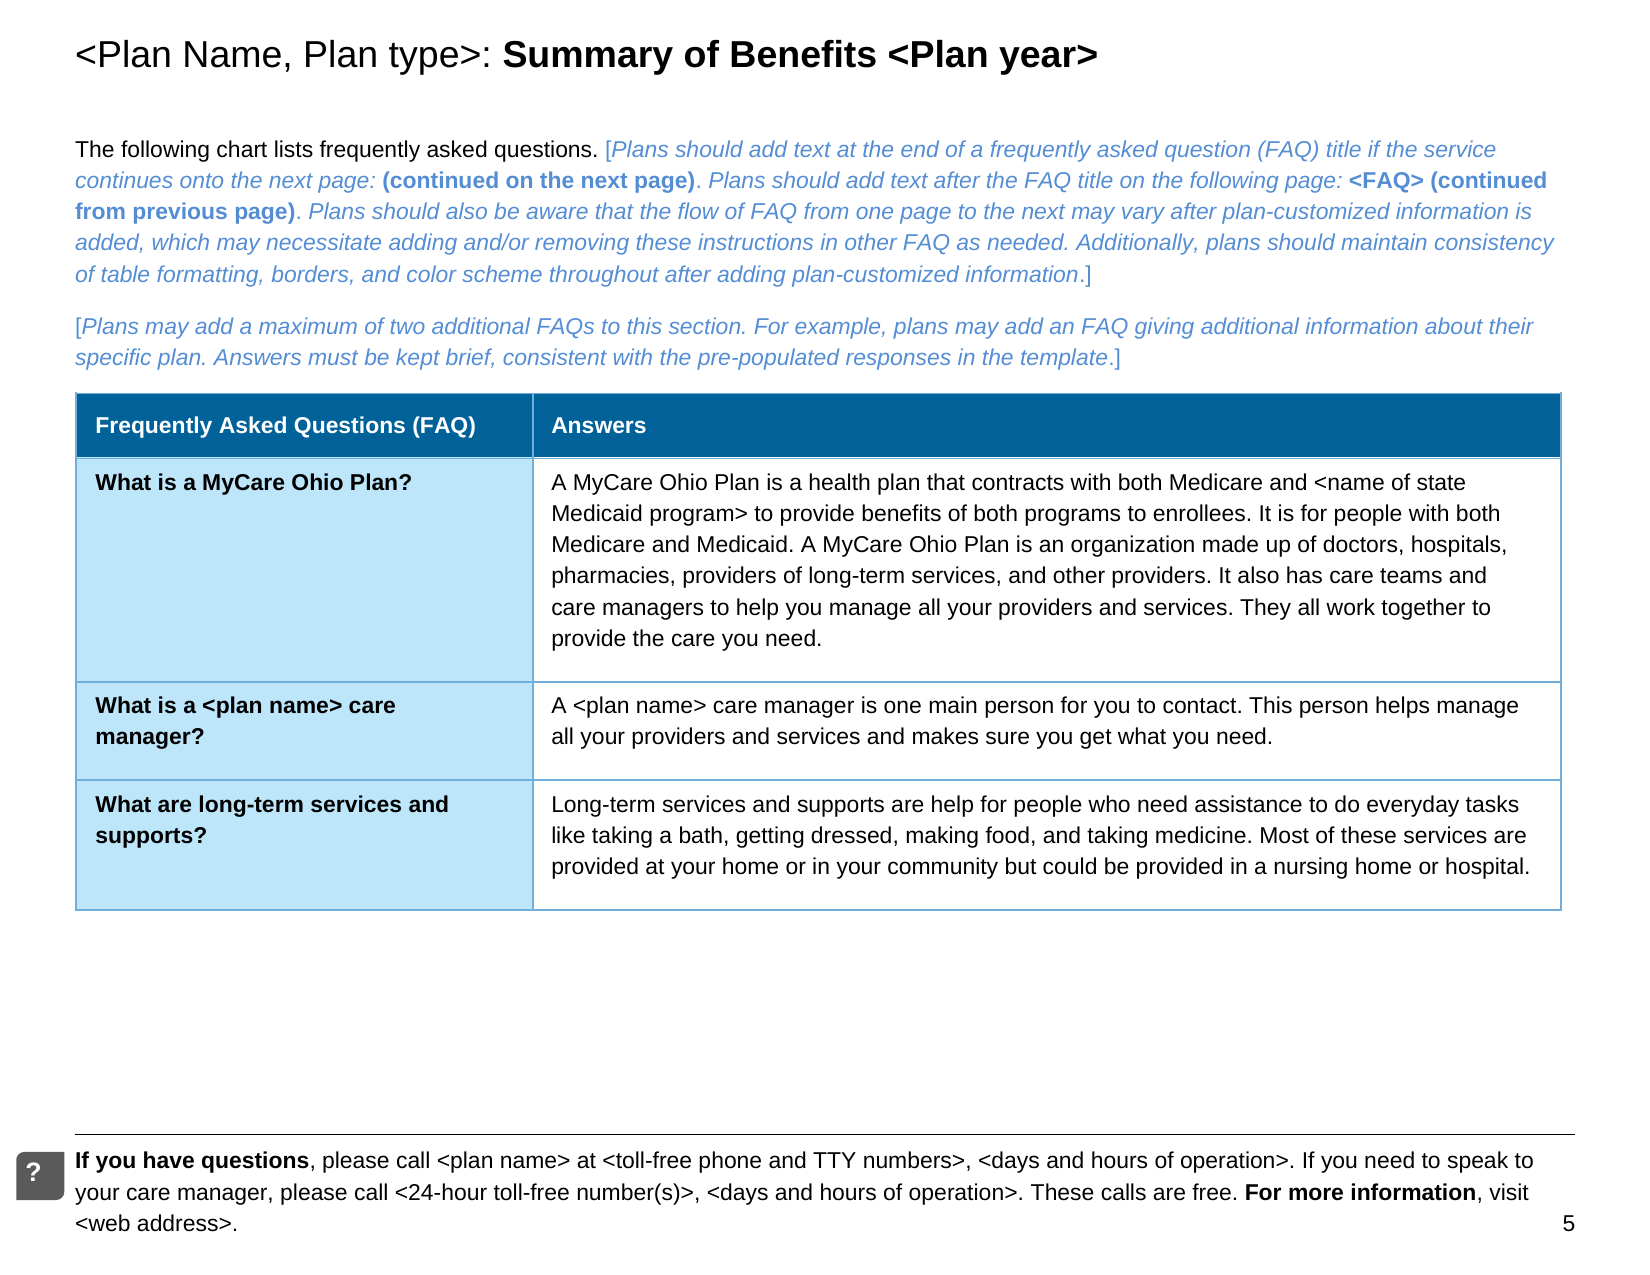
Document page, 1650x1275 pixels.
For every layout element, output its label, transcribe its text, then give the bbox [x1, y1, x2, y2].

table_cell What are long-term services and supports? [77, 781, 532, 909]
table_cell What is a MyCare Ohio Plan? [77, 459, 532, 681]
text The following chart lists frequently asked questions. [Plans should add text at the end of a frequently asked question (FAQ) title if the service continues onto the next page: (continued on the next page). Plans should add text after the FAQ title on the following page: <FAQ> (continued from previous page). Plans should also be aware that the flow of FAQ from one page to the next may vary after plan-customized information is added, which may necessitate adding and/or removing these instructions in other FAQ as needed. Additionally, plans should maintain consistency of table formatting, borders, and color scheme throughout after adding plan-customized information.] [75, 132, 1575, 288]
table_cell A <plan name> care manager is one main person for you to contact. This person helps manage all your providers and services and makes sure you get what you need. [534, 683, 1560, 779]
table_header Answers [534, 394, 1560, 457]
table_header Frequently Asked Questions (FAQ) [77, 394, 532, 457]
text [Plans may add a maximum of two additional FAQs to this section. For example, plans may add an FAQ giving additional information about their specific plan. Answers must be kept brief, consistent with the pre-populated responses in the template.] [75, 309, 1575, 372]
table_cell What is a <plan name> care manager? [77, 683, 532, 779]
table_cell A MyCare Ohio Plan is a health plan that contracts with both Medicare and <name of state Medicaid program> to provide benefits of both programs to enrollees. It is for people with both Medicare and Medicaid. A MyCare Ohio Plan is an organization made up of doctors, hospitals, pharmacies, providers of long-term services, and other providers. It also has care teams and care managers to help you manage all your providers and services. They all work together to provide the care you need. [534, 459, 1560, 681]
table_cell Long-term services and supports are help for people who need assistance to do everyday tasks like taking a bath, getting dressed, making food, and taking medicine. Most of these services are provided at your home or in your community but could be provided in a nursing home or hospital. [534, 781, 1560, 909]
